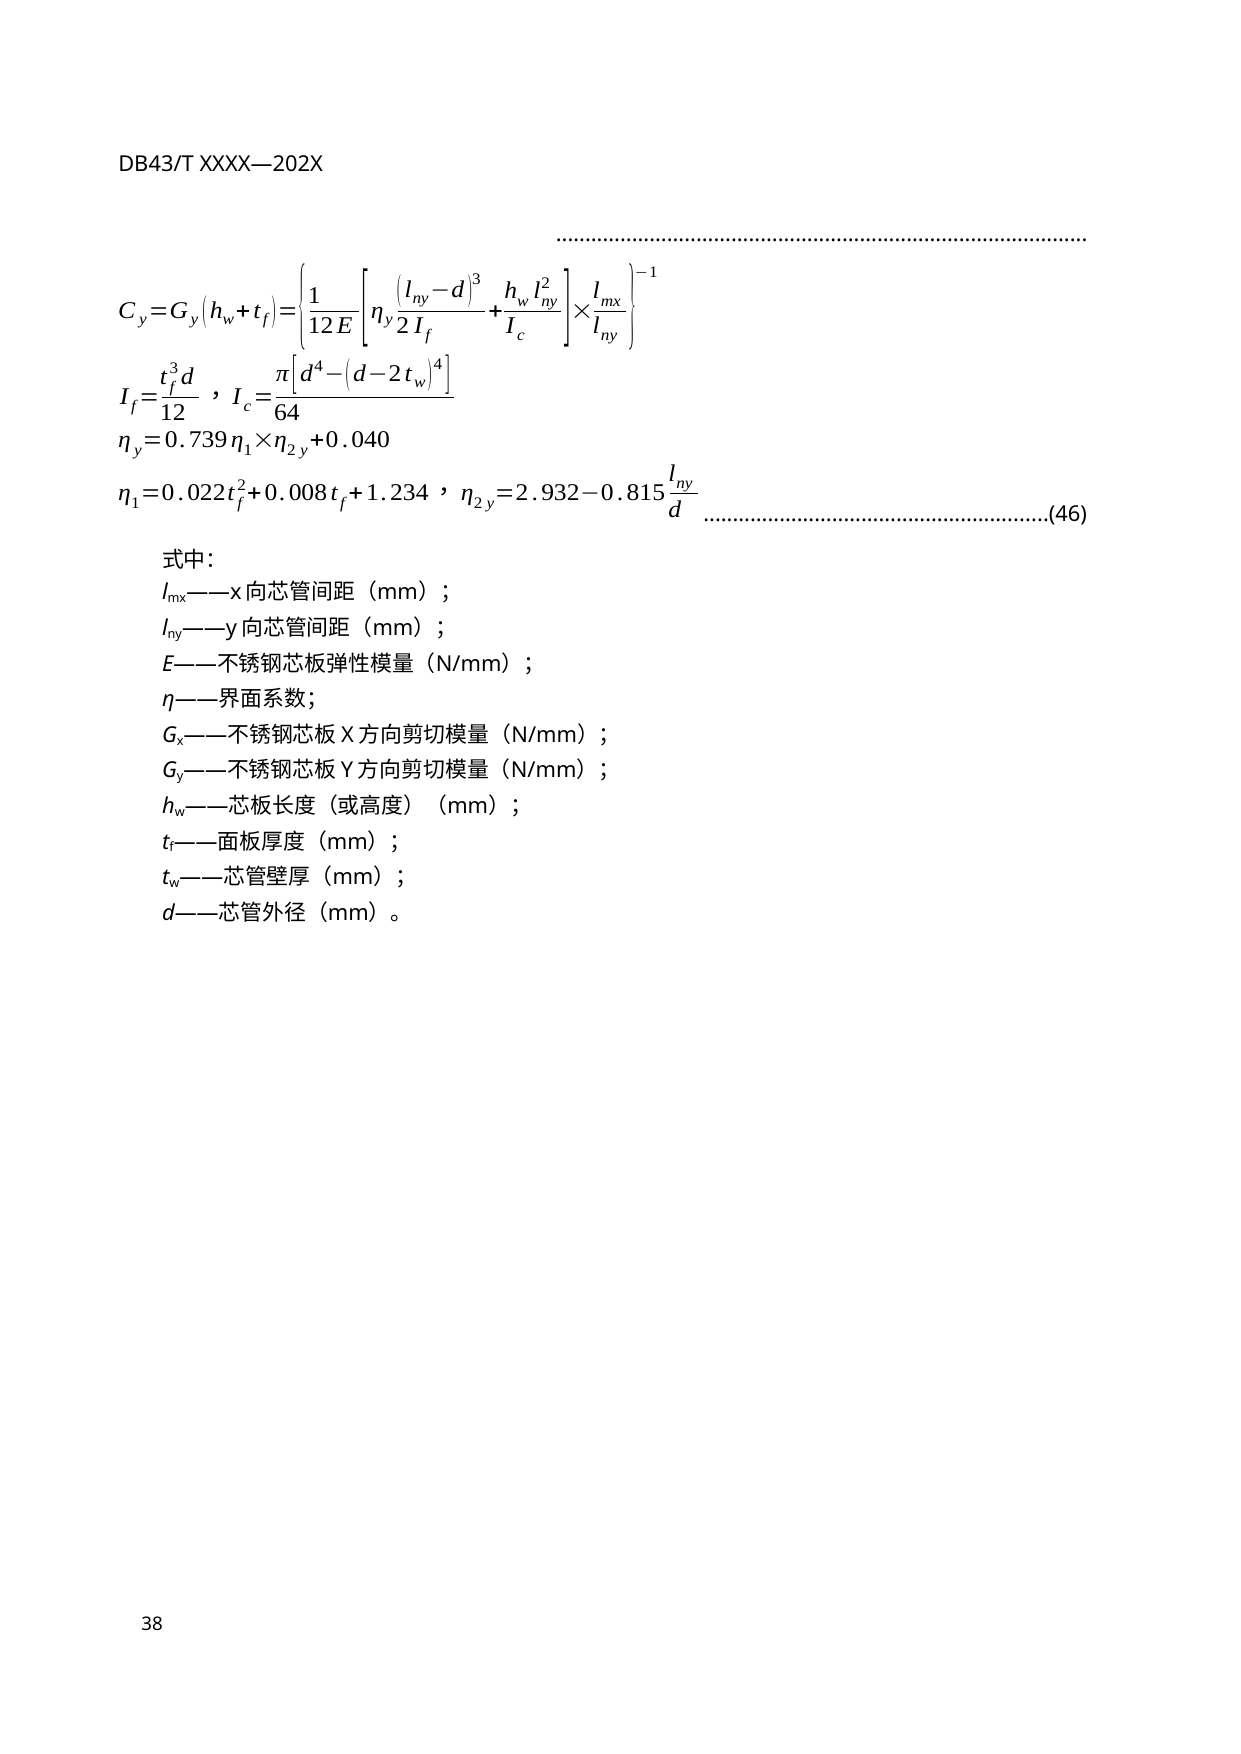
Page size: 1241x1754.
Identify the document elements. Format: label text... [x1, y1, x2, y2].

text lmx——x向芯管间距（mm）； [118, 574, 1093, 607]
text η——界面系数； [118, 681, 1093, 713]
text lny——y向芯管间距（mm）； [118, 610, 1093, 642]
text Gy——不锈钢芯板Y方向剪切模量（N/mm）； [118, 752, 1093, 785]
text 式中： [118, 542, 1093, 574]
text E——不锈钢芯板弹性模量（N/mm）； [118, 645, 1093, 678]
text tw——芯管壁厚（mm）； [118, 859, 1093, 892]
text Gx——不锈钢芯板X方向剪切模量（N/mm）； [118, 717, 1093, 749]
text tf——面板厚度（mm）； [118, 823, 1093, 856]
text (46) [118, 217, 1093, 542]
text d——芯管外径（mm）。 [118, 895, 1093, 927]
text hw——芯板长度（或高度）（mm）； [118, 788, 1093, 820]
